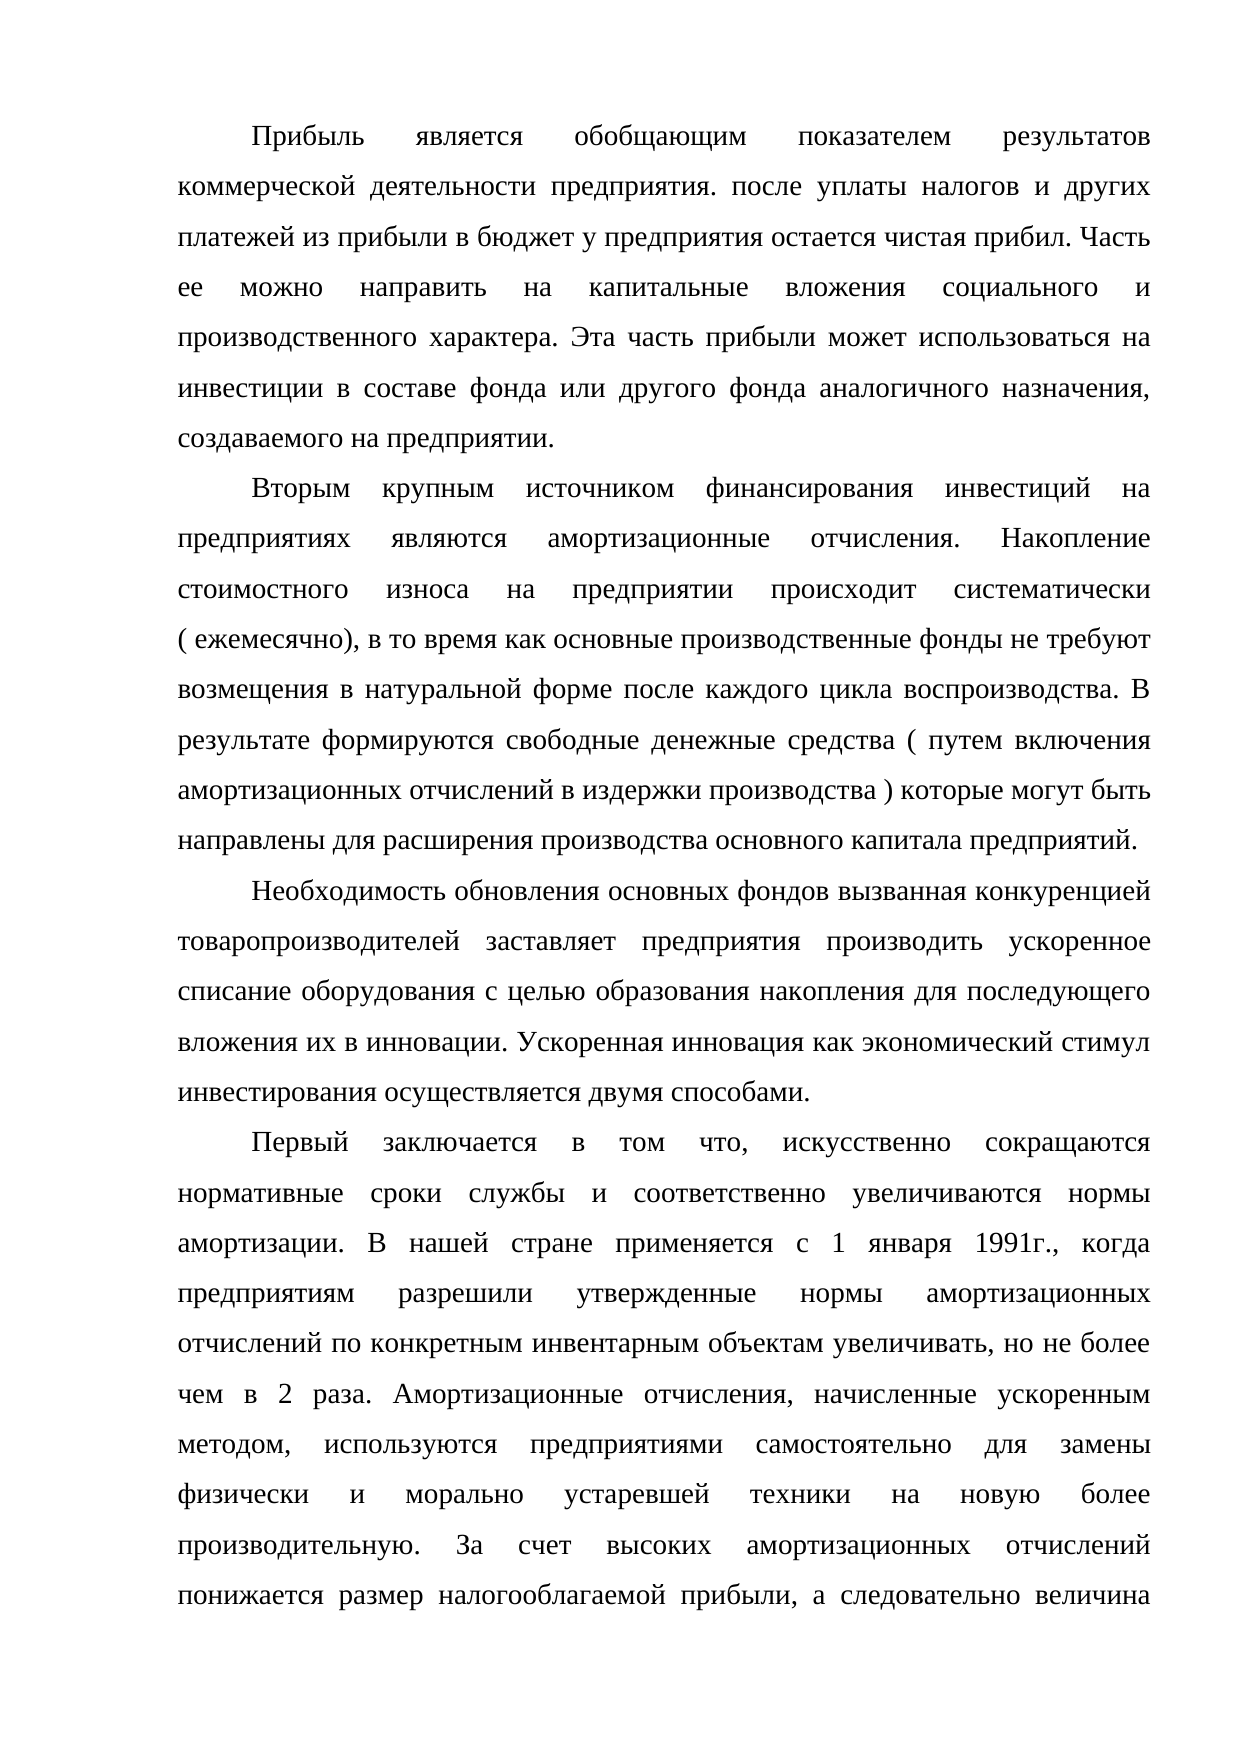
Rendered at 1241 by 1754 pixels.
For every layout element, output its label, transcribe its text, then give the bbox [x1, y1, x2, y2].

text Прибыль является обобщающим показателем результатов коммерческой деятельности предприятия. после уплаты налогов и других платежей из прибыли в бюджет у предприятия остается чистая прибил. Часть ее можно направить на капитальные вложения социального и производственного характера. Эта часть прибыли может использоваться на инвестиции в составе фонда или другого фонда аналогичного назначения, создаваемого на предприятии. [177, 118, 1152, 453]
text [177, 1124, 1152, 1611]
text Необходимость обновления основных фондов вызванная конкуренцией товаропроизводителей заставляет предприятия производить ускоренное списание оборудования с целью образования накопления для последующего вложения их в инновации. Ускоренная инновация как экономический стимул инвестирования осуществляется двумя способами. [177, 873, 1152, 1108]
text Вторым крупным источником финансирования инвестиций на предприятиях являются амортизационные отчисления. Накопление стоимостного износа на предприятии происходит систематически ( ежемесячно), в то время как основные производственные фонды не требуют возмещения в натуральной форме после каждого цикла воспроизводства. В результате формируются свободные денежные средства ( путем включения амортизационных отчислений в издержки производства ) которые могут быть направлены для расширения производства основного капитала предприятий. [177, 470, 1152, 856]
